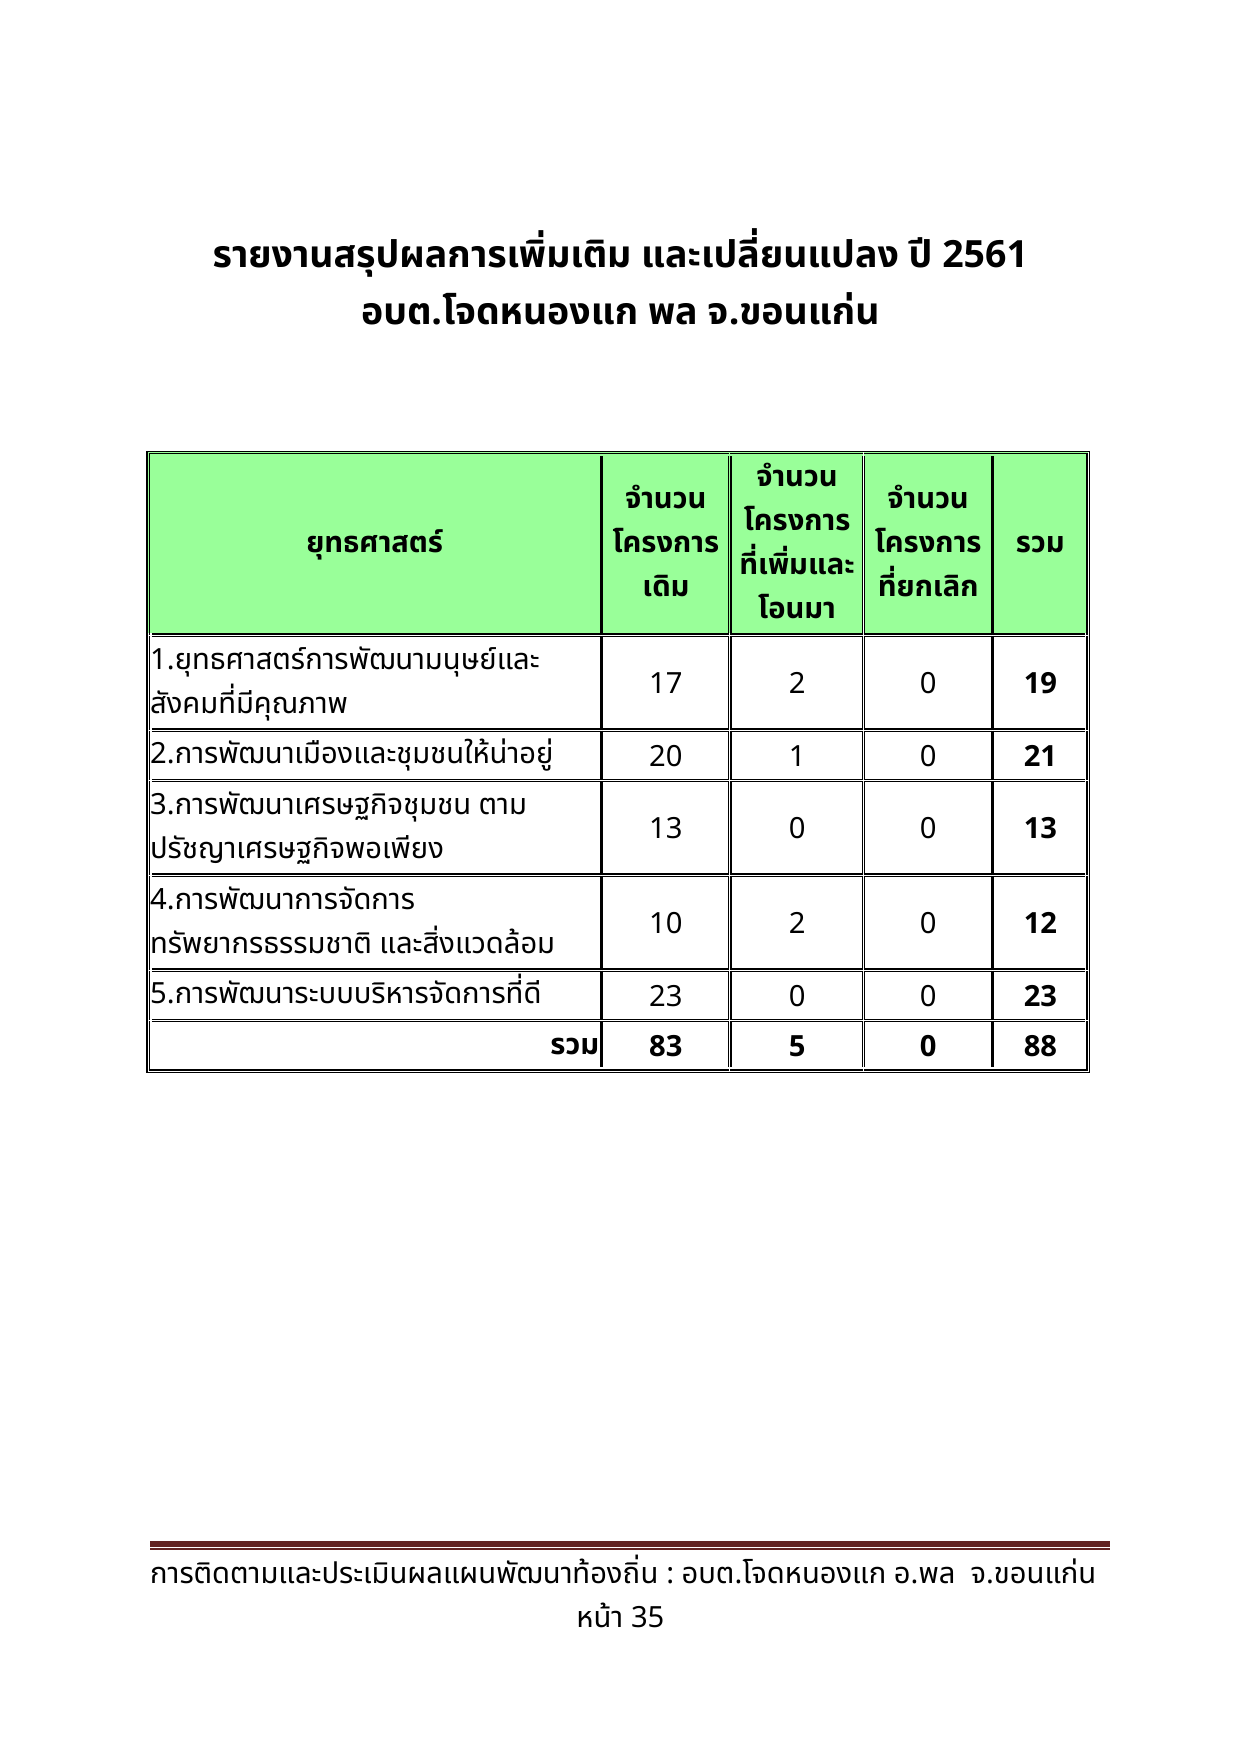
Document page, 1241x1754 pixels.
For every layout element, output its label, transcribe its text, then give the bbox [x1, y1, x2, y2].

table_cell 2 [732, 637, 862, 728]
table_cell 5.การพัฒนาระบบบริหารจัดการที่ดี [150, 968, 600, 1019]
table_cell 13 [603, 782, 728, 873]
table_cell 4.การพัฒนาการจัดการทรัพยากรธรรมชาติ และสิ่งแวดล้อม [150, 873, 600, 968]
table_cell 0 [865, 732, 991, 779]
table_cell 13 [992, 779, 1088, 873]
table_cell 0 [865, 782, 991, 873]
table_cell 3.การพัฒนาเศรษฐกิจชุมชน ตามปรัชญาเศรษฐกิจพอเพียง [148, 779, 601, 873]
table_header จำนวนโครงการ ที่ยกเลิก [864, 454, 992, 633]
table_cell 0 [865, 972, 991, 1019]
table_cell 0 [864, 1022, 992, 1069]
table_cell 1 [732, 732, 862, 779]
table_cell 88 [992, 1019, 1088, 1069]
table_cell 2 [732, 877, 862, 968]
table_cell 10 [603, 877, 728, 968]
table_cell 0 [865, 637, 991, 728]
table_cell 23 [603, 972, 728, 1019]
table_cell 23 [994, 968, 1087, 1019]
table_cell 21 [994, 728, 1087, 779]
table_cell 12 [994, 873, 1087, 968]
table_cell รวม [148, 1019, 601, 1069]
table_header รวม [992, 454, 1086, 633]
table_cell 1.ยุทธศาสตร์การพัฒนามนุษย์และสังคมที่มีคุณภาพ [150, 633, 600, 728]
table_cell 2.การพัฒนาเมืองและชุมชนให้น่าอยู่ [150, 728, 600, 779]
text รายงานสรุปผลการเพิ่มเติม และเปลี่ยนแปลง ปี 2561 อบต.โจดหนองแก พล จ.ขอนแก่น [150, 227, 1090, 341]
table_header จำนวนโครงการ เดิม [601, 452, 730, 633]
table_cell 0 [732, 782, 862, 873]
table_cell 19 [994, 633, 1087, 728]
table_cell 83 [601, 1019, 730, 1069]
table_cell 0 [865, 877, 991, 968]
table_cell 5 [730, 1022, 863, 1069]
table_cell 20 [603, 732, 728, 779]
table_header จำนวนโครงการ ที่เพิ่มและโอนมา [730, 454, 863, 633]
table_header ยุทธศาสตร์ [150, 454, 601, 633]
table_cell 0 [732, 972, 862, 1019]
table_cell 17 [603, 637, 728, 728]
